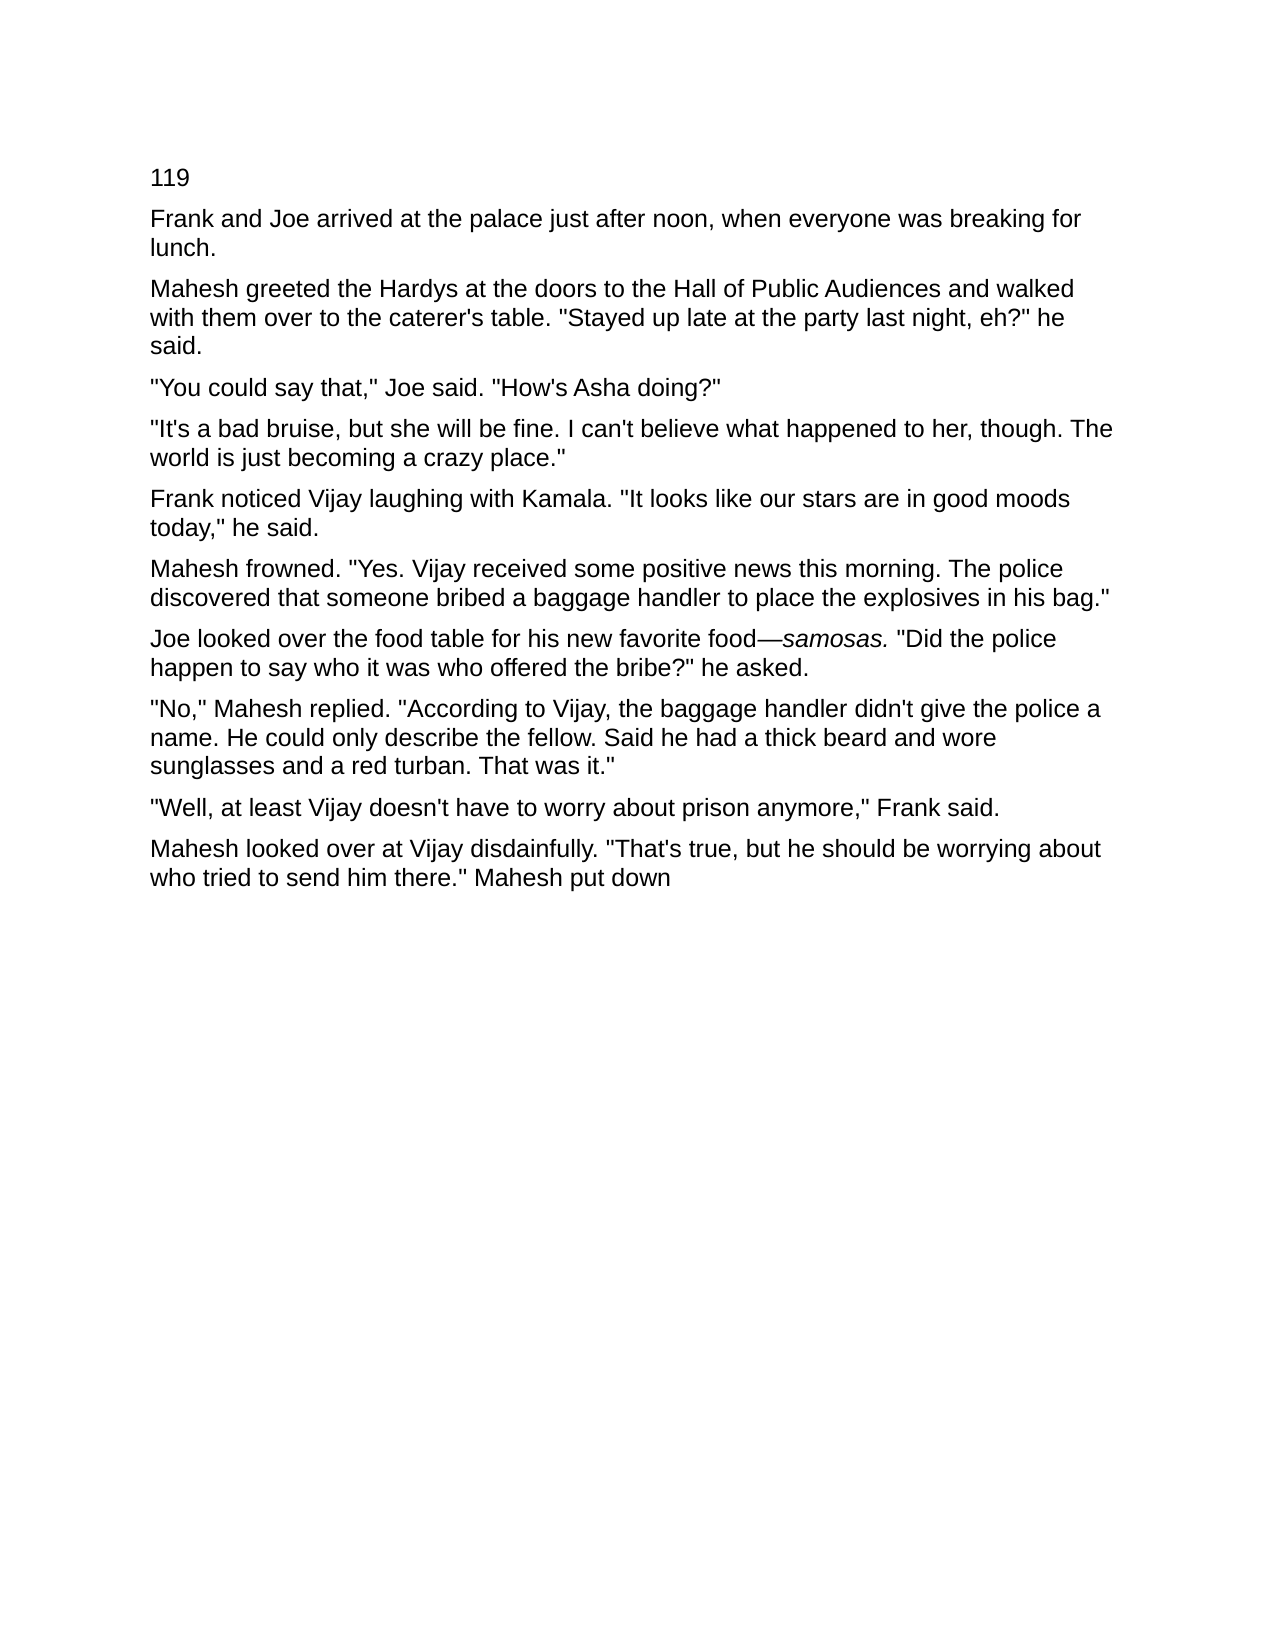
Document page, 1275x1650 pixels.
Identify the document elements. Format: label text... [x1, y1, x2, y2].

text 119 [150, 162, 1125, 191]
text "Well, at least Vijay doesn't have to worry about prison anymore," Frank said. [150, 792, 1125, 821]
text Joe looked over the food table for his new favorite food—samosas. "Did the police happen to say who it was who offered the bribe?" he asked. [150, 624, 1125, 681]
text Frank noticed Vijay laughing with Kamala. "It looks like our stars are in good moods today," he said. [150, 484, 1125, 541]
text "It's a bad bruise, but she will be fine. I can't believe what happened to her, though. The world is just becoming a crazy place." [150, 414, 1125, 471]
text "You could say that," Joe said. "How's Asha doing?" [150, 372, 1125, 401]
text Mahesh greeted the Hardys at the doors to the Hall of Public Audiences and walked with them over to the caterer's table. "Stayed up late at the party last night, eh?" he said. [150, 274, 1125, 360]
text Mahesh frowned. "Yes. Vijay received some positive news this morning. The police discovered that someone bribed a baggage handler to place the explosives in his bag." [150, 554, 1125, 611]
text Frank and Joe arrived at the palace just after noon, when everyone was breaking for lunch. [150, 204, 1125, 261]
text Mahesh looked over at Vijay disdainfully. "That's true, but he should be worrying about who tried to send him there." Mahesh put down [150, 834, 1125, 891]
text "No," Mahesh replied. "According to Vijay, the baggage handler didn't give the police a name. He could only describe the fellow. Said he had a thick beard and wore sunglasses and a red turban. That was it." [150, 694, 1125, 780]
